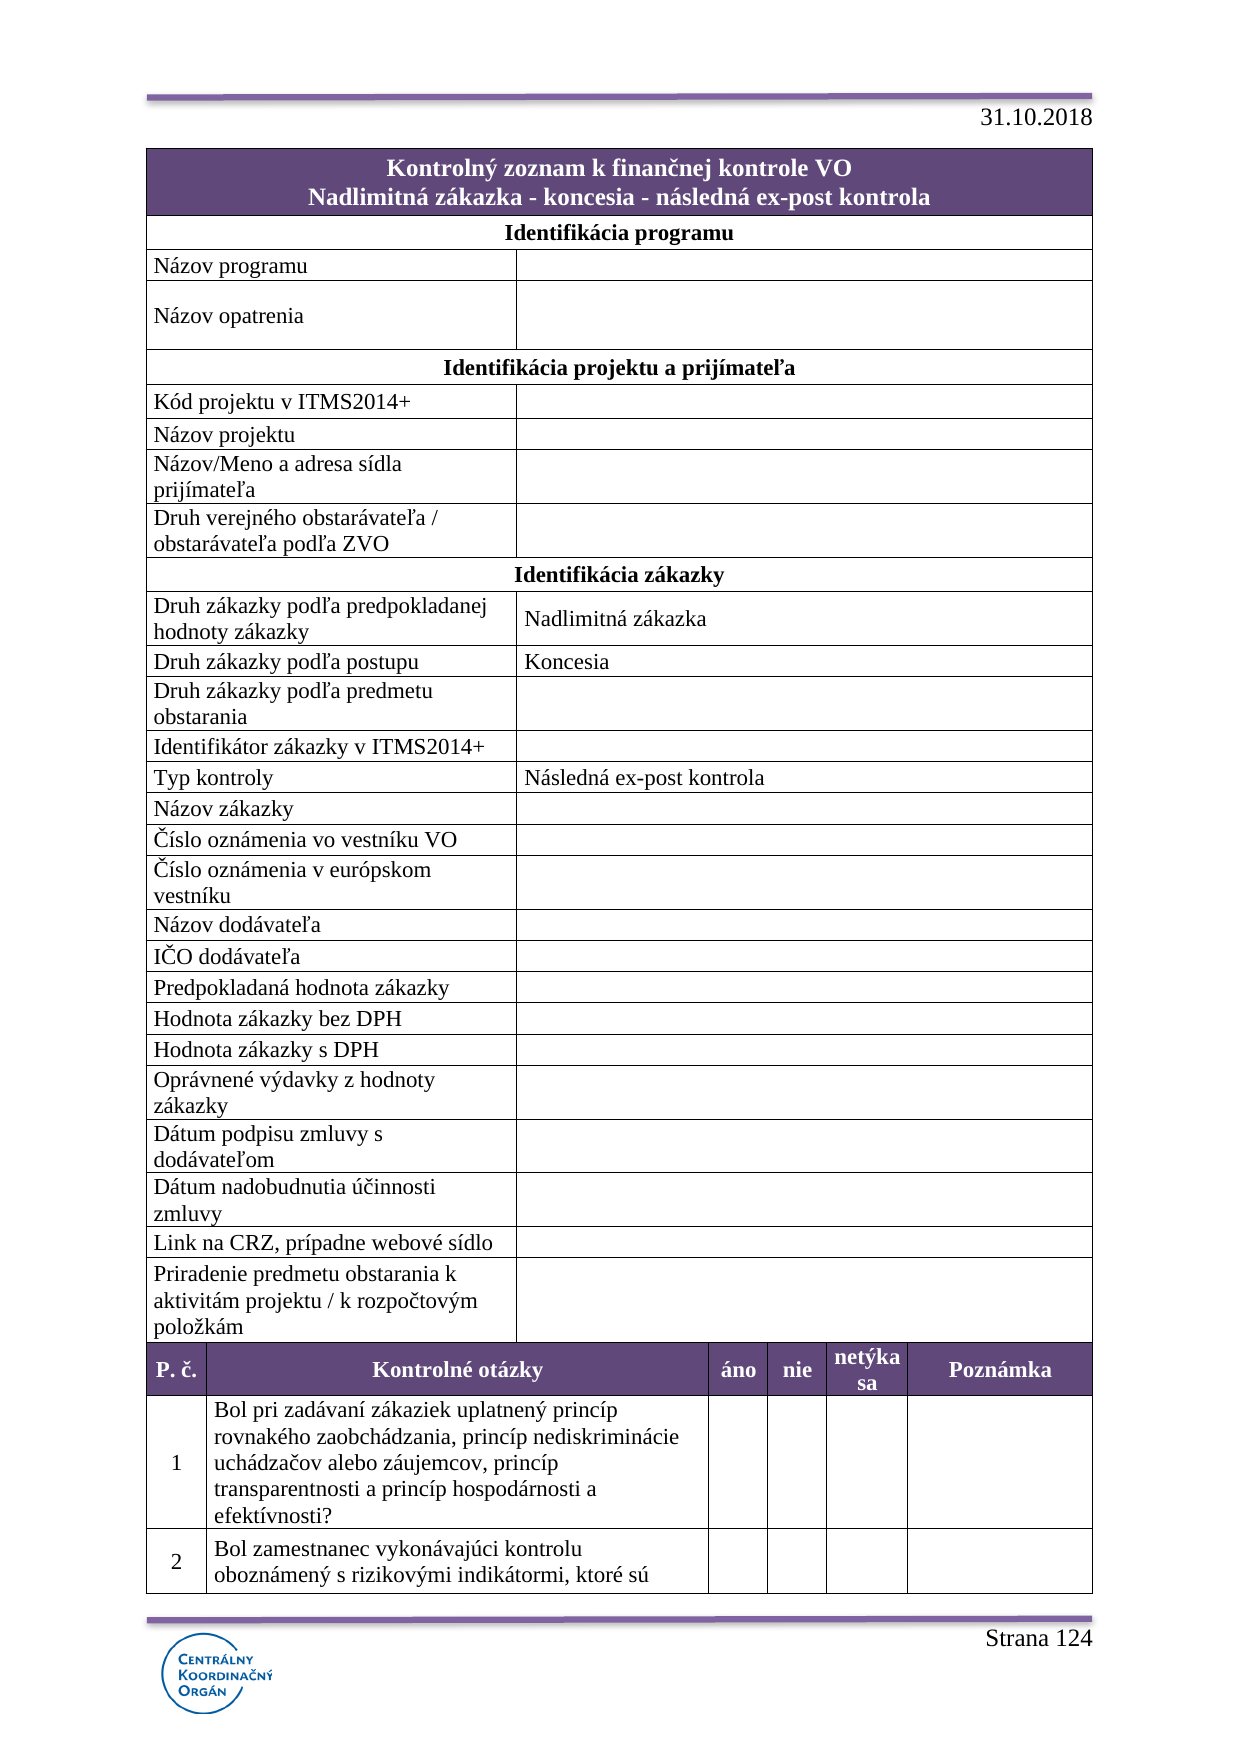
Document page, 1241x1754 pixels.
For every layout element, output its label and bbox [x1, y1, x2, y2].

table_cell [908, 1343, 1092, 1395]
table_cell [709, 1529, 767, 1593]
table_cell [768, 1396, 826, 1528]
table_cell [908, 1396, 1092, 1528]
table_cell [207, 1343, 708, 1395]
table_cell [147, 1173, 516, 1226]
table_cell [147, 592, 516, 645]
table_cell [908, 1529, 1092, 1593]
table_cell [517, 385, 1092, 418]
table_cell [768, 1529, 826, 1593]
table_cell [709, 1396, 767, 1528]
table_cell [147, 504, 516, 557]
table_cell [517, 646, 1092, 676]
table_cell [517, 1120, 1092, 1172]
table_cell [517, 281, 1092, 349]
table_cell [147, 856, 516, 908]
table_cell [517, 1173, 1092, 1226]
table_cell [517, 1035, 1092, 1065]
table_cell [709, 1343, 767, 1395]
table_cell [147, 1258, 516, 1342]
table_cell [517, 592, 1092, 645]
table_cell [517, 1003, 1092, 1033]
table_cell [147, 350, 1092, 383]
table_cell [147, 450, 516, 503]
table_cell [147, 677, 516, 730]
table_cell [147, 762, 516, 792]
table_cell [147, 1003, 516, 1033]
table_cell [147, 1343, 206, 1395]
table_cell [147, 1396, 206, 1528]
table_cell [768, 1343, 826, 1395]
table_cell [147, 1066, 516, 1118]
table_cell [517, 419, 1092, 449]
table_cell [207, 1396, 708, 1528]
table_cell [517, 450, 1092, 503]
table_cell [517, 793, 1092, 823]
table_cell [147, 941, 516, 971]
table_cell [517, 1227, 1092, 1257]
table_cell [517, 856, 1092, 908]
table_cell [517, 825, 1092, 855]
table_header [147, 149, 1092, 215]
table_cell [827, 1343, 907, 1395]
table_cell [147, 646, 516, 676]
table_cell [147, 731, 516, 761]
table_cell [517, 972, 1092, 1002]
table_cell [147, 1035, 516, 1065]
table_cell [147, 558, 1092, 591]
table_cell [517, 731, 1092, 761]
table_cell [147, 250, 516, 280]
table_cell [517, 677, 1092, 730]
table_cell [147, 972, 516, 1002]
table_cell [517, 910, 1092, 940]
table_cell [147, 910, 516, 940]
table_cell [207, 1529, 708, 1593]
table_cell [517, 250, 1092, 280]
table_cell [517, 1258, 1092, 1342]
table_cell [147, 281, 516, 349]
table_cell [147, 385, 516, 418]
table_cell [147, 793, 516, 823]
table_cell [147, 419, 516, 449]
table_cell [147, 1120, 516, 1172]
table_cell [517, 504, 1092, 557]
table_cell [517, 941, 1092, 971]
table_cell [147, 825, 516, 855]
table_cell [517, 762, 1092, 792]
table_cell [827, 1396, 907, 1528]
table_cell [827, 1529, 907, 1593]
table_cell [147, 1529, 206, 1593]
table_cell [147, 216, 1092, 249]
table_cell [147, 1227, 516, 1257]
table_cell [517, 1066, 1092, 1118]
picture [159, 1631, 272, 1713]
